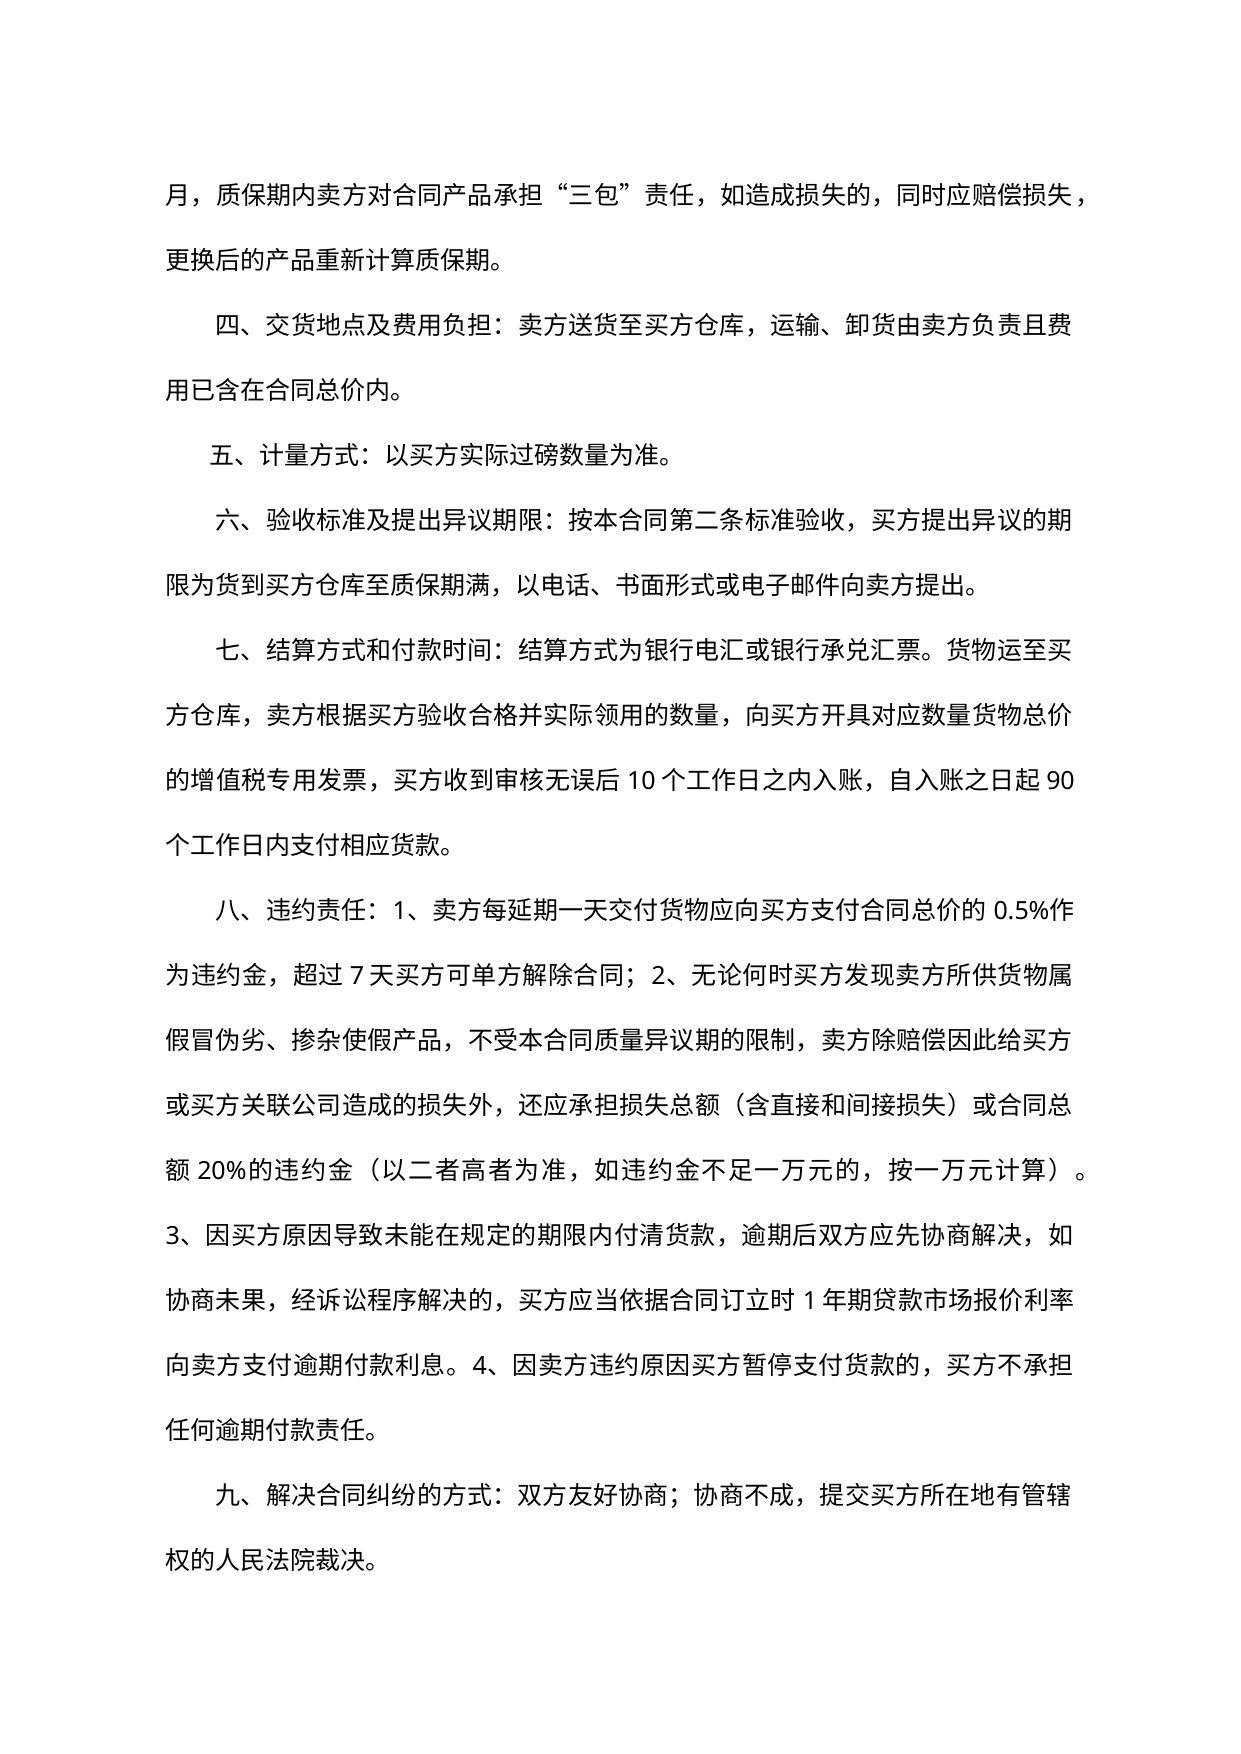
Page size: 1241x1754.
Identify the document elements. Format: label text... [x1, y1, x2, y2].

text 四、交货地点及费用负担：卖方送货至买方仓库，运输、卸货由卖方负责且费用已含在合同总价内。 [165, 291, 1075, 421]
text 九、解决合同纠纷的方式：双方友好协商；协商不成，提交买方所在地有管辖权的人民法院裁决。 [165, 1461, 1075, 1591]
text 七、结算方式和付款时间：结算方式为银行电汇或银行承兑汇票。货物运至买方仓库，卖方根据买方验收合格并实际领用的数量，向买方开具对应数量货物总价的增值税专用发票，买方收到审核无误后10个工作日之内入账，自入账之日起90个工作日内支付相应货款。 [165, 616, 1075, 876]
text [165, 161, 1075, 291]
text 八、违约责任：1、卖方每延期一天交付货物应向买方支付合同总价的0.5%作为违约金，超过7天买方可单方解除合同；2、无论何时买方发现卖方所供货物属假冒伪劣、掺杂使假产品，不受本合同质量异议期的限制，卖方除赔偿因此给买方或买方关联公司造成的损失外，还应承担损失总额（含直接和间接损失）或合同总额20%的违约金（以二者高者为准，如违约金不足一万元的，按一万元计算）。3、因买方原因导致未能在规定的期限内付清货款，逾期后双方应先协商解决，如协商未果，经诉讼程序解决的，买方应当依据合同订立时1年期贷款市场报价利率向卖方支付逾期付款利息。4、因卖方违约原因买方暂停支付货款的，买方不承担任何逾期付款责任。 [165, 876, 1075, 1461]
text 五、计量方式：以买方实际过磅数量为准。 [209, 421, 1075, 486]
text 六、验收标准及提出异议期限：按本合同第二条标准验收，买方提出异议的期限为货到买方仓库至质保期满，以电话、书面形式或电子邮件向卖方提出。 [165, 486, 1075, 616]
